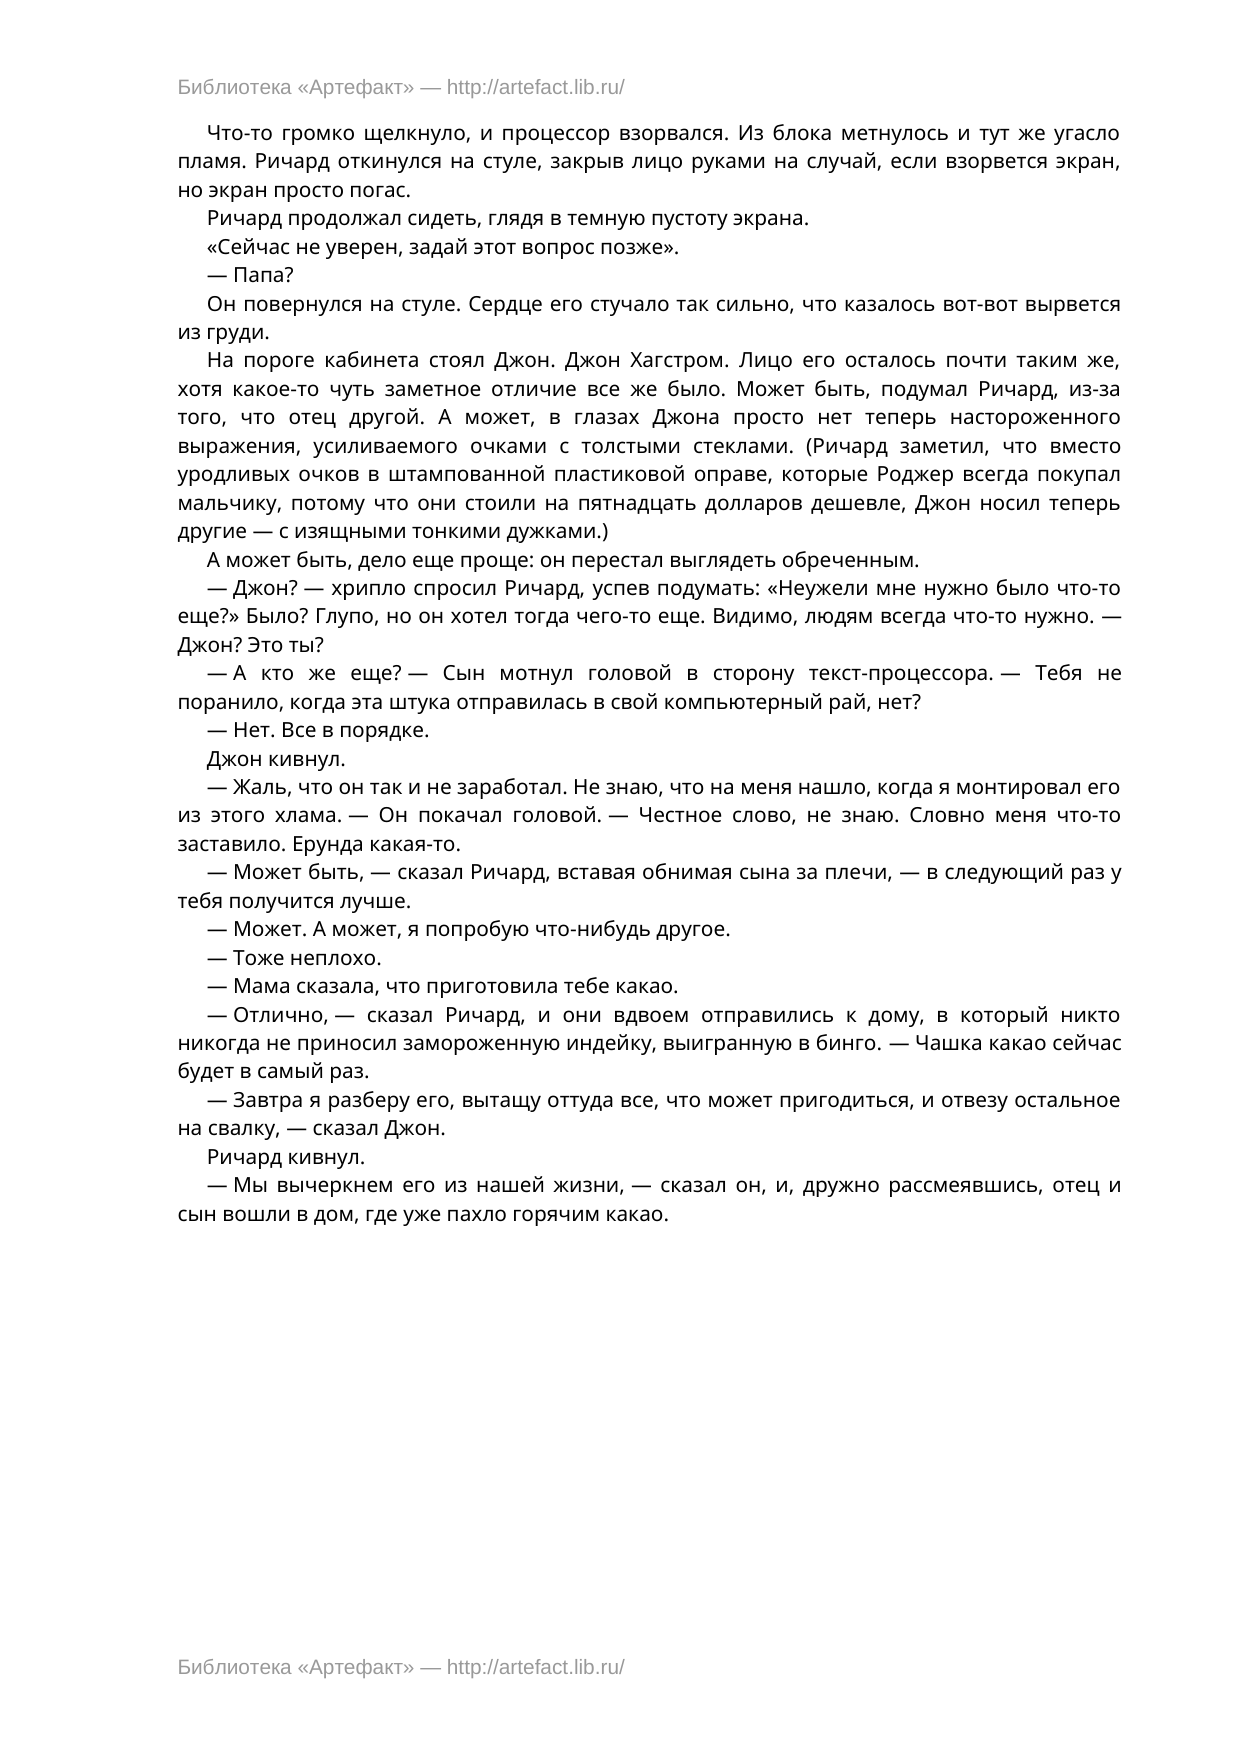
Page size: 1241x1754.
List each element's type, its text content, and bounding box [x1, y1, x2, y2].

text — Тоже неплохо. [177, 943, 1122, 971]
text — Папа? [177, 260, 1122, 289]
text — Завтра я разберу его, вытащу оттуда все, что может пригодиться, и отвезу остальное на свалку, — сказал Джон. [177, 1085, 1122, 1142]
text «Сейчас не уверен, задай этот вопрос позже». [177, 232, 1122, 260]
text Ричард кивнул. [177, 1142, 1122, 1170]
text Ричард продолжал сидеть, глядя в темную пустоту экрана. [177, 203, 1122, 232]
text Джон кивнул. [177, 744, 1122, 772]
text — Может. А может, я попробую что-нибудь другое. [177, 914, 1122, 943]
text Он повернулся на стуле. Сердце его стучало так сильно, что казалось вот-вот вырвется из груди. [177, 289, 1122, 346]
text — Жаль, что он так и не заработал. Не знаю, что на меня нашло, когда я монтировал его из этого хлама. — Он покачал головой. — Честное слово, не знаю. Словно меня что-то заставило. Ерунда какая-то. [177, 772, 1122, 857]
text — Мама сказала, что приготовила тебе какао. [177, 971, 1122, 1000]
text На пороге кабинета стоял Джон. Джон Хагстром. Лицо его осталось почти таким же, хотя какое-то чуть заметное отличие все же было. Может быть, подумал Ричард, из-за того, что отец другой. А может, в глазах Джона просто нет теперь настороженного выражения, усиливаемого очками с толстыми стеклами. (Ричард заметил, что вместо уродливых очков в штампованной пластиковой оправе, которые Роджер всегда покупал мальчику, потому что они стоили на пятнадцать долларов дешевле, Джон носил теперь другие — с изящными тонкими дужками.) [177, 346, 1122, 545]
text А может быть, дело еще проще: он перестал выглядеть обреченным. [177, 545, 1122, 573]
text Что-то громко щелкнуло, и процессор взорвался. Из блока метнулось и тут же угасло пламя. Ричард откинулся на стуле, закрыв лицо руками на случай, если взорвется экран, но экран просто погас. [177, 118, 1122, 203]
text — Отлично, — сказал Ричард, и они вдвоем отправились к дому, в который никто никогда не приносил замороженную индейку, выигранную в бинго. — Чашка какао сейчас будет в самый раз. [177, 1000, 1122, 1085]
text — Мы вычеркнем его из нашей жизни, — сказал он, и, дружно рассмеявшись, отец и сын вошли в дом, где уже пахло горячим какао. [177, 1170, 1122, 1227]
text — Нет. Все в порядке. [177, 715, 1122, 744]
text — Джон? — хрипло спросил Ричард, успев подумать: «Неужели мне нужно было что-то еще?» Было? Глупо, но он хотел тогда чего-то еще. Видимо, людям всегда что-то нужно. — Джон? Это ты? [177, 573, 1122, 658]
text — А кто же еще? — Сын мотнул головой в сторону текст-процессора. — Тебя не поранило, когда эта штука отправилась в свой компьютерный рай, нет? [177, 658, 1122, 715]
text — Может быть, — сказал Ричард, вставая обнимая сына за плечи, — в следующий раз у тебя получится лучше. [177, 857, 1122, 914]
